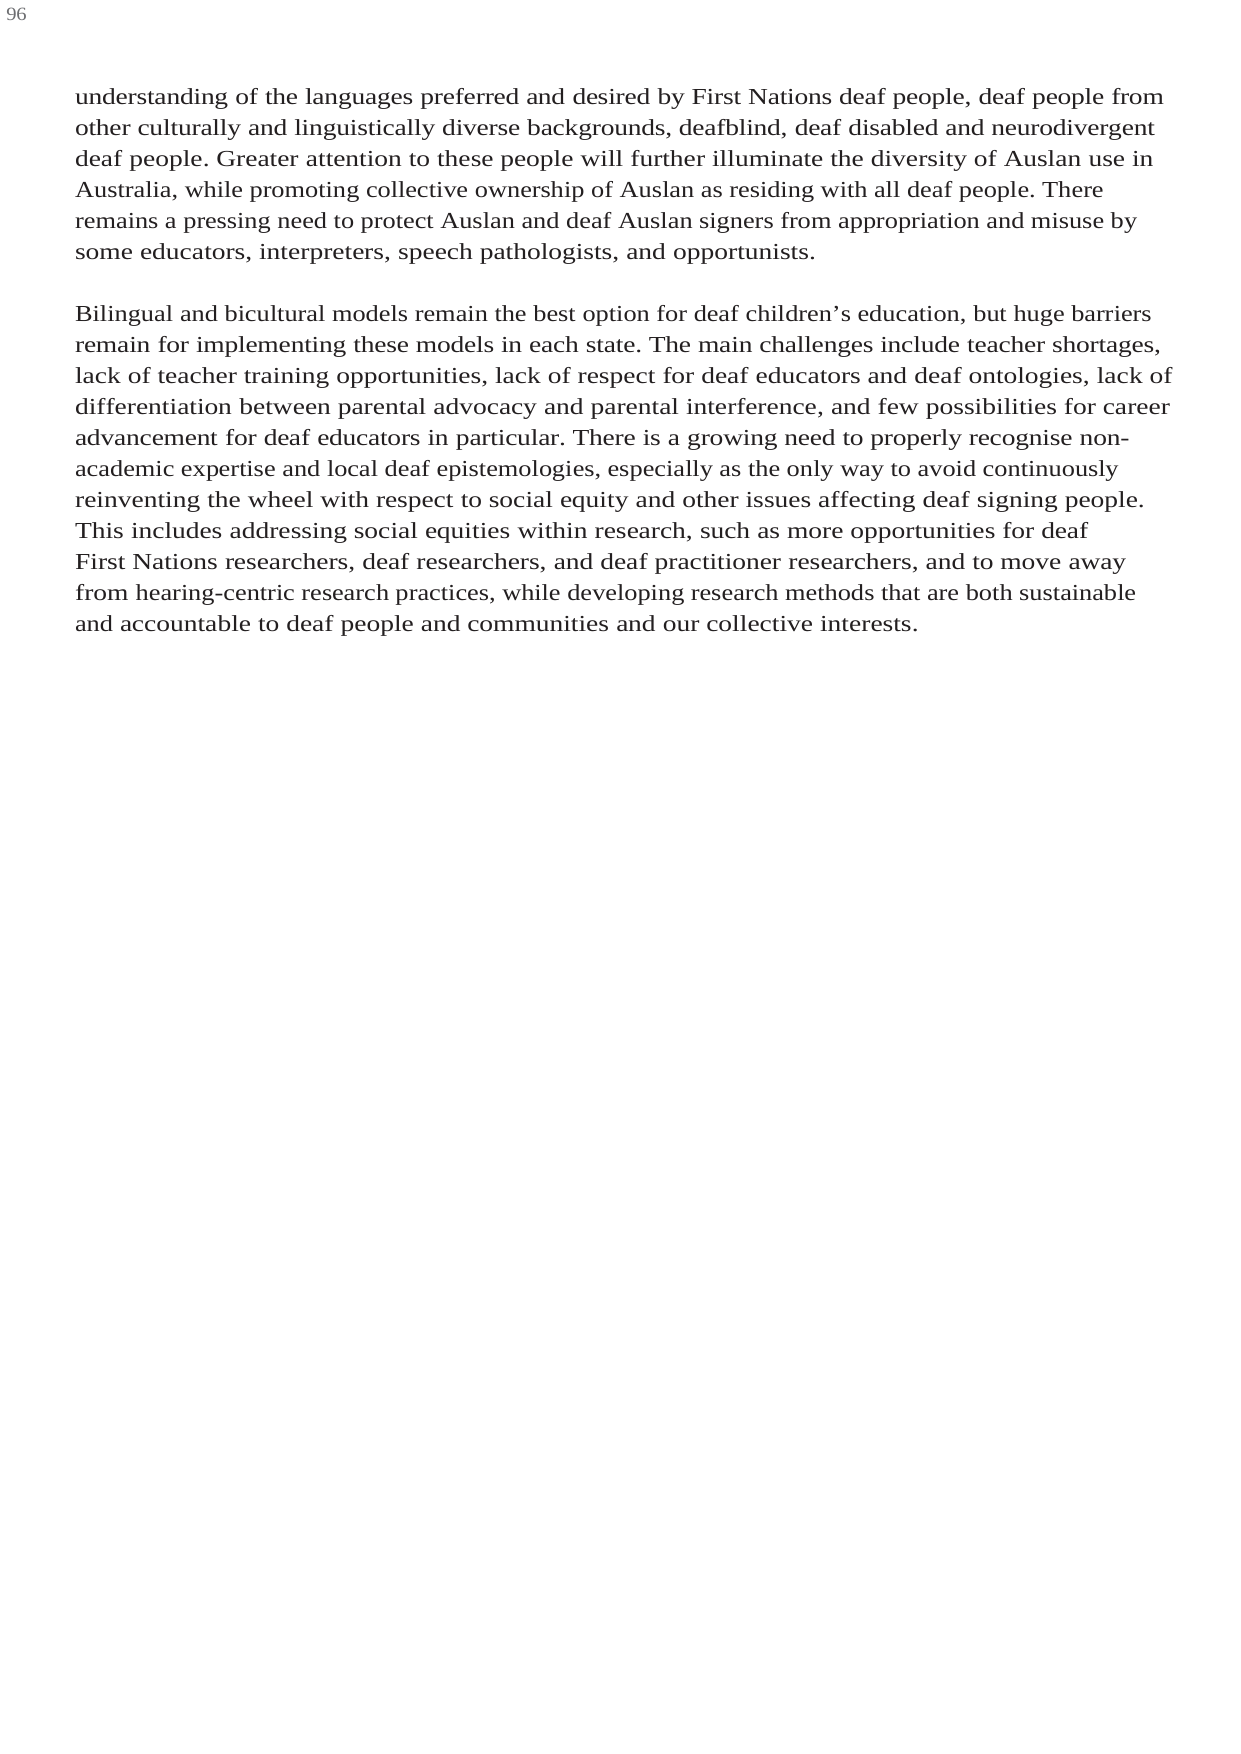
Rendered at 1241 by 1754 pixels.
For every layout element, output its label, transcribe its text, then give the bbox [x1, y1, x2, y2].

text This includes addressing social equities within research, such as more opportunities for deaf First Nations researchers, deaf researchers, and deaf practitioner researchers, and to move away from hearing-centric research practices, while developing research methods that are both sustainable and accountable to deaf people and communities and our collective interests. [75, 517, 1139, 637]
text understanding of the languages preferred and desired by First Nations deaf people, deaf people from other culturally and linguistically diverse backgrounds, deafblind, deaf disabled and neurodivergent deaf people. Greater attention to these people will further illuminate the diversity of Auslan use in Australia, while promoting collective ownership of Auslan as residing with all deaf people. There remains a pressing need to protect Auslan and deaf Auslan signers from appropriation and misuse by some educators, interpreters, speech pathologists, and opportunists. [75, 83, 1178, 264]
text Bilingual and bicultural models remain the best option for deaf children’s education, but huge barriers remain for implementing these models in each state. The main challenges include teacher shortages, lack of teacher training opportunities, lack of respect for deaf educators and deaf ontologies, lack of differentiation between parental advocacy and parental interference, and few possibilities for career advancement for deaf educators in particular. There is a growing need to properly recognise non- academic expertise and local deaf epistemologies, especially as the only way to avoid continuously reinventing the wheel with respect to social equity and other issues affecting deaf signing people. [75, 300, 1178, 512]
